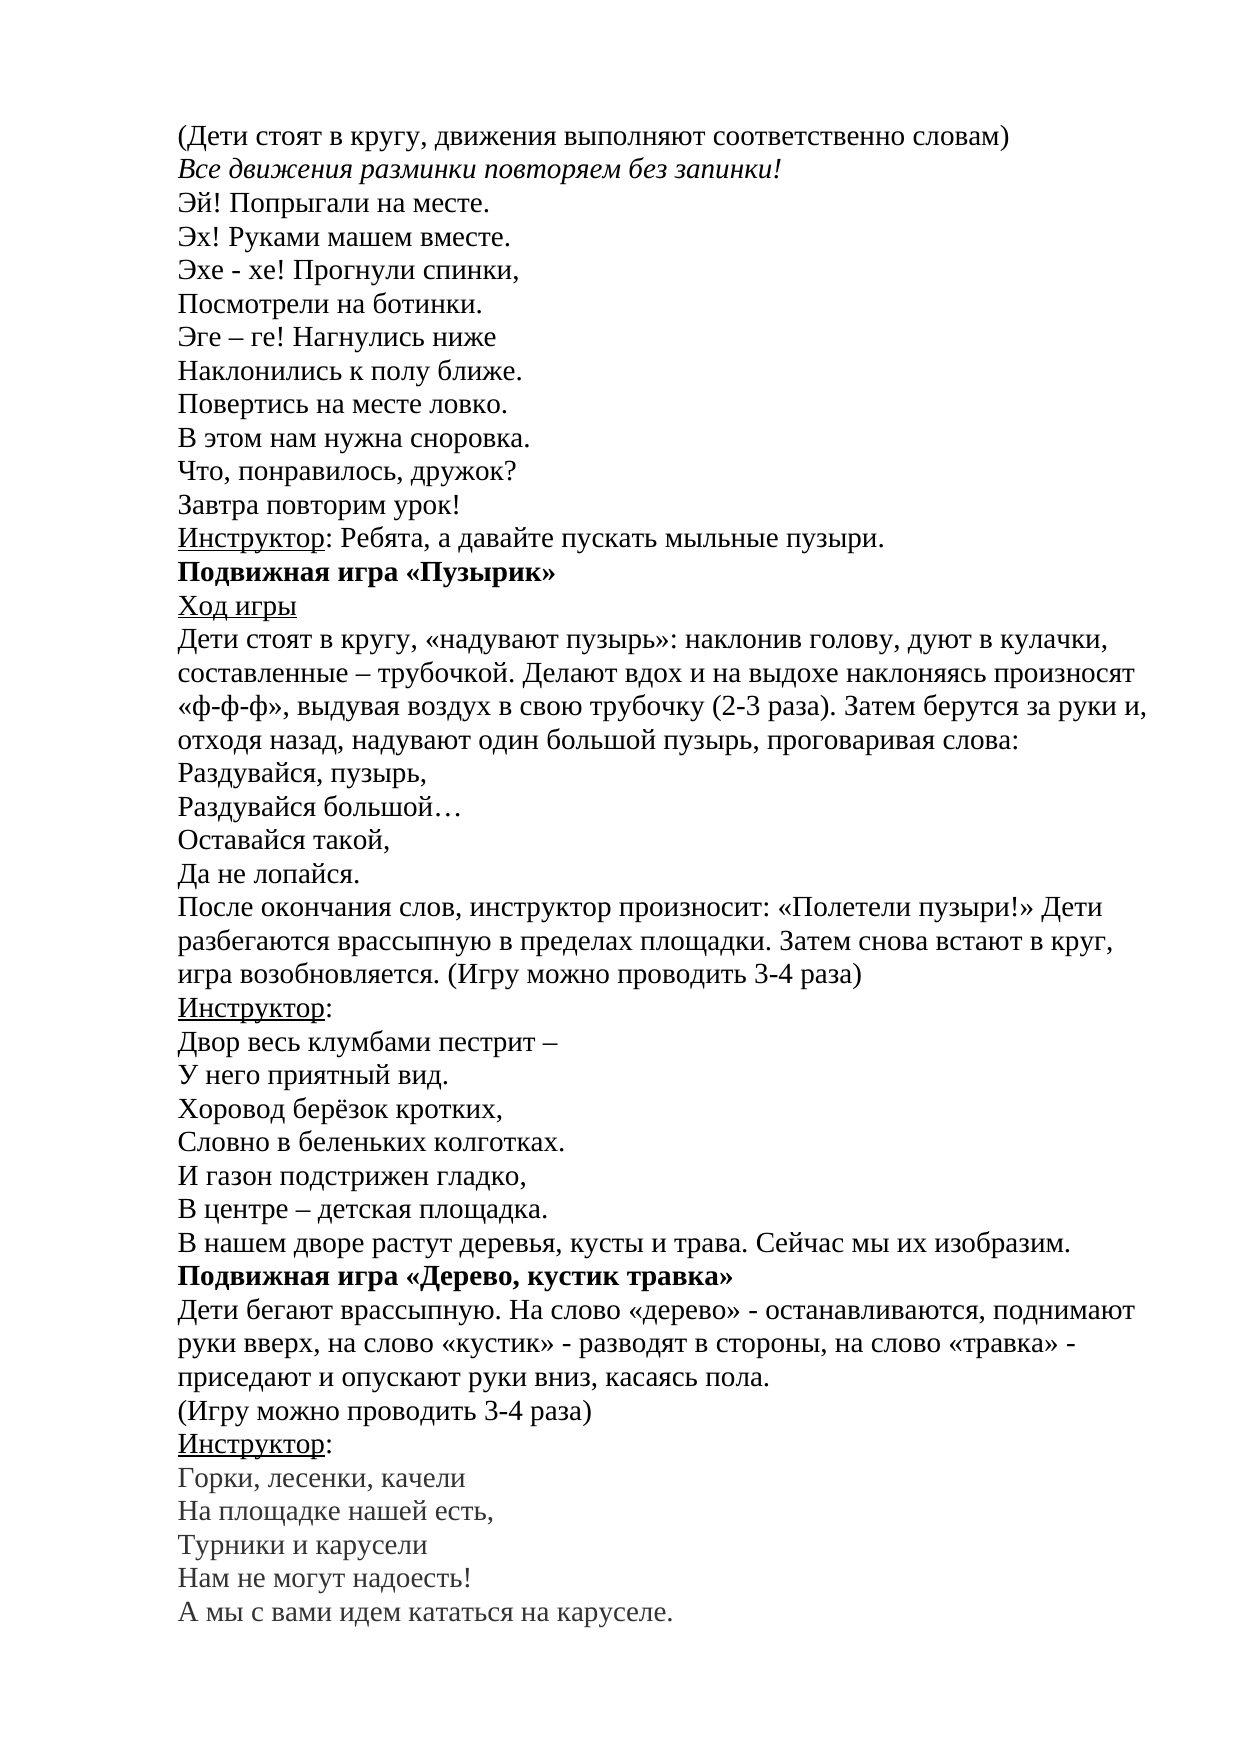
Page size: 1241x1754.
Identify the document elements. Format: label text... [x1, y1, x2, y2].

text Дети стоят в кругу, «надувают пузырь»: наклонив голову, дуют в кулачки, составленные – трубочкой. Делают вдох и на выдохе наклоняясь произносят «ф-ф-ф», выдувая воздух в свою трубочку (2-3 раза). Затем берутся за руки и, отходя назад, надувают один большой пузырь, проговаривая слова: [177, 621, 1152, 755]
text Инструктор: [177, 1426, 1152, 1460]
text Горки, лесенки, качели На площадке нашей есть, Турники и карусели Нам не могут надоесть! [177, 1460, 1152, 1594]
text Дети бегают врассыпную. На слово «дерево» - останавливаются, поднимают руки вверх, на слово «кустик» - разводят в стороны, на слово «травка» - приседают и опускают руки вниз, касаясь пола. [177, 1292, 1152, 1393]
text (Дети стоят в кругу, движения выполняют соответственно словам) Все движения разминки повторяем без запинки! Эй! Попрыгали на месте. Эх! Руками машем вместе. Эхе - хе! Прогнули спинки, Посмотрели на ботинки. Эге – ге! Нагнулись ниже Наклонились к полу ближе. Повертись на месте ловко. В этом нам нужна сноровка. Что, понравилось, дружок? Завтра повторим урок! [177, 118, 1152, 521]
text Раздувайся большой… [177, 789, 1152, 822]
text После окончания слов, инструктор произносит: «Полетели пузыри!» Дети разбегаются врассыпную в пределах площадки. Затем снова встают в круг, игра возобновляется. (Игру можно проводить 3-4 раза) [177, 889, 1152, 990]
text Раздувайся, пузырь, [177, 755, 1152, 789]
text Подвижная игра «Дерево, кустик травка» [177, 1258, 1152, 1292]
text Двор весь клумбами пестрит – У него приятный вид. Хоровод берёзок кротких, Словно в беленьких колготках. И газон подстрижен гладко, В центре – детская площадка. [177, 1024, 1152, 1225]
text Оставайся такой, [177, 822, 1152, 856]
text Да не лопайся. [177, 856, 1152, 889]
text Инструктор: Ребята, а давайте пускать мыльные пузыри. [177, 521, 1152, 554]
text Ход игры [177, 588, 1152, 621]
text В нашем дворе растут деревья, кусты и трава. Сейчас мы их изобразим. [177, 1225, 1152, 1258]
text Инструктор: [177, 990, 1152, 1024]
text А мы с вами идем кататься на каруселе. [177, 1594, 1152, 1627]
text Подвижная игра «Пузырик» [177, 554, 1152, 588]
text (Игру можно проводить 3-4 раза) [177, 1393, 1152, 1426]
